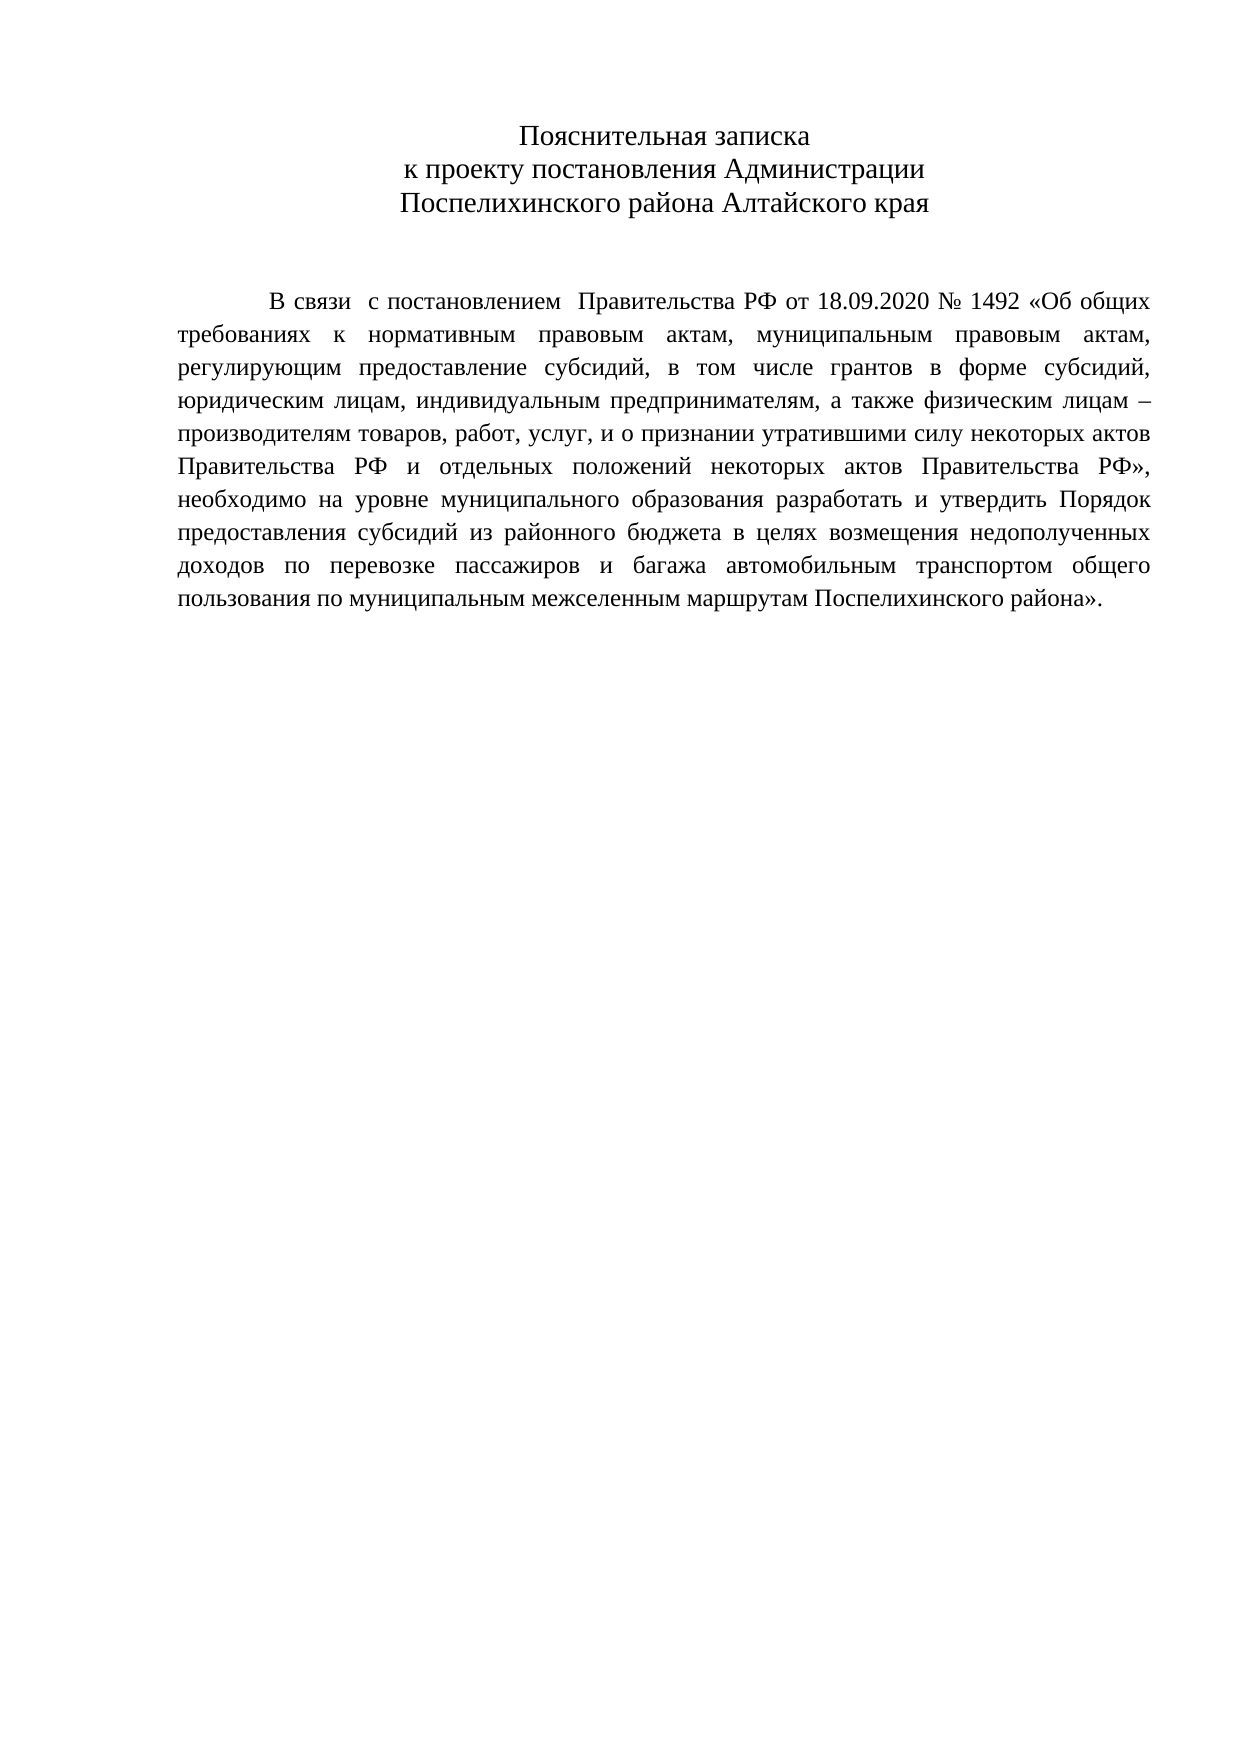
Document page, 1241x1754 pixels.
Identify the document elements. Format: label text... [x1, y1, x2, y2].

text Пояснительная записка [177, 118, 1152, 152]
text к проекту постановления Администрации [177, 152, 1152, 185]
text В связи с постановлением Правительства РФ от 18.09.2020 № 1492 «Об общих требованиях к нормативным правовым актам, муниципальным правовым актам, регулирующим предоставление субсидий, в том числе грантов в форме субсидий, юридическим лицам, индивидуальным предпринимателям, а также физическим лицам – производителям товаров, работ, услуг, и о признании утратившими силу некоторых актов Правительства РФ и отдельных положений некоторых актов Правительства РФ», необходимо на уровне муниципального образования разработать и утвердить Порядок предоставления субсидий из районного бюджета в целях возмещения недополученных доходов по перевозке пассажиров и багажа автомобильным транспортом общего пользования по муниципальным межселенным маршрутам Поспелихинского района». [177, 286, 1152, 612]
text Поспелихинского района Алтайского края [177, 185, 1152, 219]
